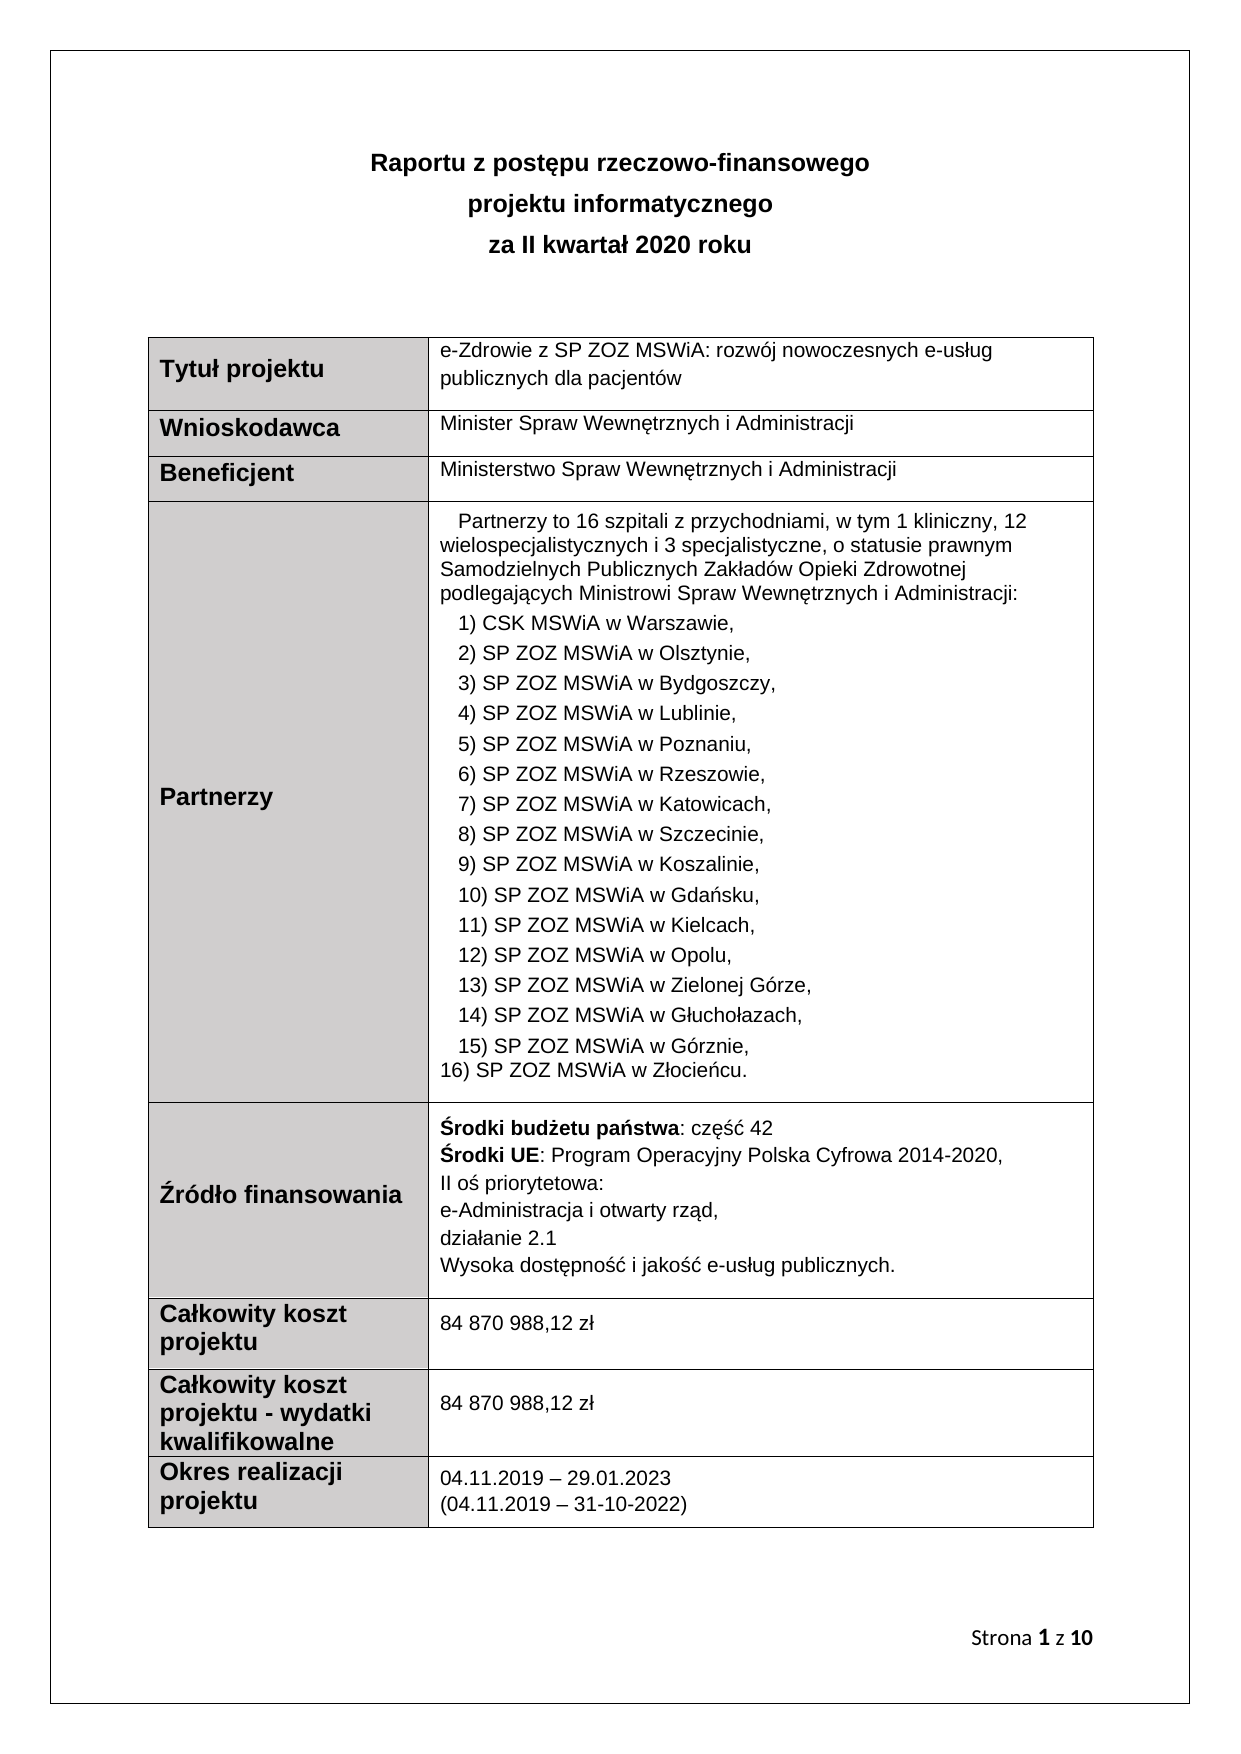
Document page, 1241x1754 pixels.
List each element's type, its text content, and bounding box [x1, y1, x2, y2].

table_cell 04.11.2019 – 29.01.2023 (04.11.2019 – 31-10-2022) [429, 1457, 1093, 1527]
table_cell Minister Spraw Wewnętrznych i Administracji [429, 411, 1093, 456]
table_cell Środki budżetu państwa: część 42 Środki UE: Program Operacyjny Polska Cyfrowa 2014-2020, II oś priorytetowa: e-Administracja i otwarty rząd, działanie 2.1 Wysoka dostępność i jakość e-usług publicznych. [429, 1103, 1093, 1297]
table_cell Okres realizacji projektu [149, 1457, 428, 1527]
table_cell Partnerzy to 16 szpitali z przychodniami, w tym 1 kliniczny, 12 wielospecjalistycznych i 3 specjalistyczne, o statusie prawnym Samodzielnych Publicznych Zakładów Opieki Zdrowotnej podlegających Ministrowi Spraw Wewnętrznych i Administracji: 1) CSK MSWiA w Warszawie, 2) SP ZOZ MSWiA w Olsztynie, 3) SP ZOZ MSWiA w Bydgoszczy, 4) SP ZOZ MSWiA w Lublinie, 5) SP ZOZ MSWiA w Poznaniu, 6) SP ZOZ MSWiA w Rzeszowie, 7) SP ZOZ MSWiA w Katowicach, 8) SP ZOZ MSWiA w Szczecinie, 9) SP ZOZ MSWiA w Koszalinie, 10) SP ZOZ MSWiA w Gdańsku, 11) SP ZOZ MSWiA w Kielcach, 12) SP ZOZ MSWiA w Opolu, 13) SP ZOZ MSWiA w Zielonej Górze, 14) SP ZOZ MSWiA w Głuchołazach, 15) SP ZOZ MSWiA w Górznie, 16) SP ZOZ MSWiA w Złocieńcu. [429, 502, 1093, 1102]
table_cell 84 870 988,12 zł [429, 1370, 1093, 1456]
table_cell Całkowity koszt projektu [149, 1299, 428, 1368]
table_cell Ministerstwo Spraw Wewnętrznych i Administracji [429, 457, 1093, 501]
table_cell 84 870 988,12 zł [429, 1299, 1093, 1368]
subtitle za II kwartał 2020 roku [148, 230, 1093, 259]
table_header Tytuł projektu [149, 338, 428, 410]
table_cell Partnerzy [149, 502, 428, 1102]
subtitle projektu informatycznego [148, 189, 1093, 217]
table_cell Źródło finansowania [149, 1103, 428, 1297]
subtitle Raportu z postępu rzeczowo-finansowego [148, 147, 1093, 176]
table_cell Całkowity koszt projektu - wydatki kwalifikowalne [149, 1370, 428, 1456]
table_cell Beneficjent [149, 457, 428, 501]
table_cell Wnioskodawca [149, 411, 428, 456]
table_header e-Zdrowie z SP ZOZ MSWiA: rozwój nowoczesnych e-usług publicznych dla pacjentów [429, 338, 1093, 410]
